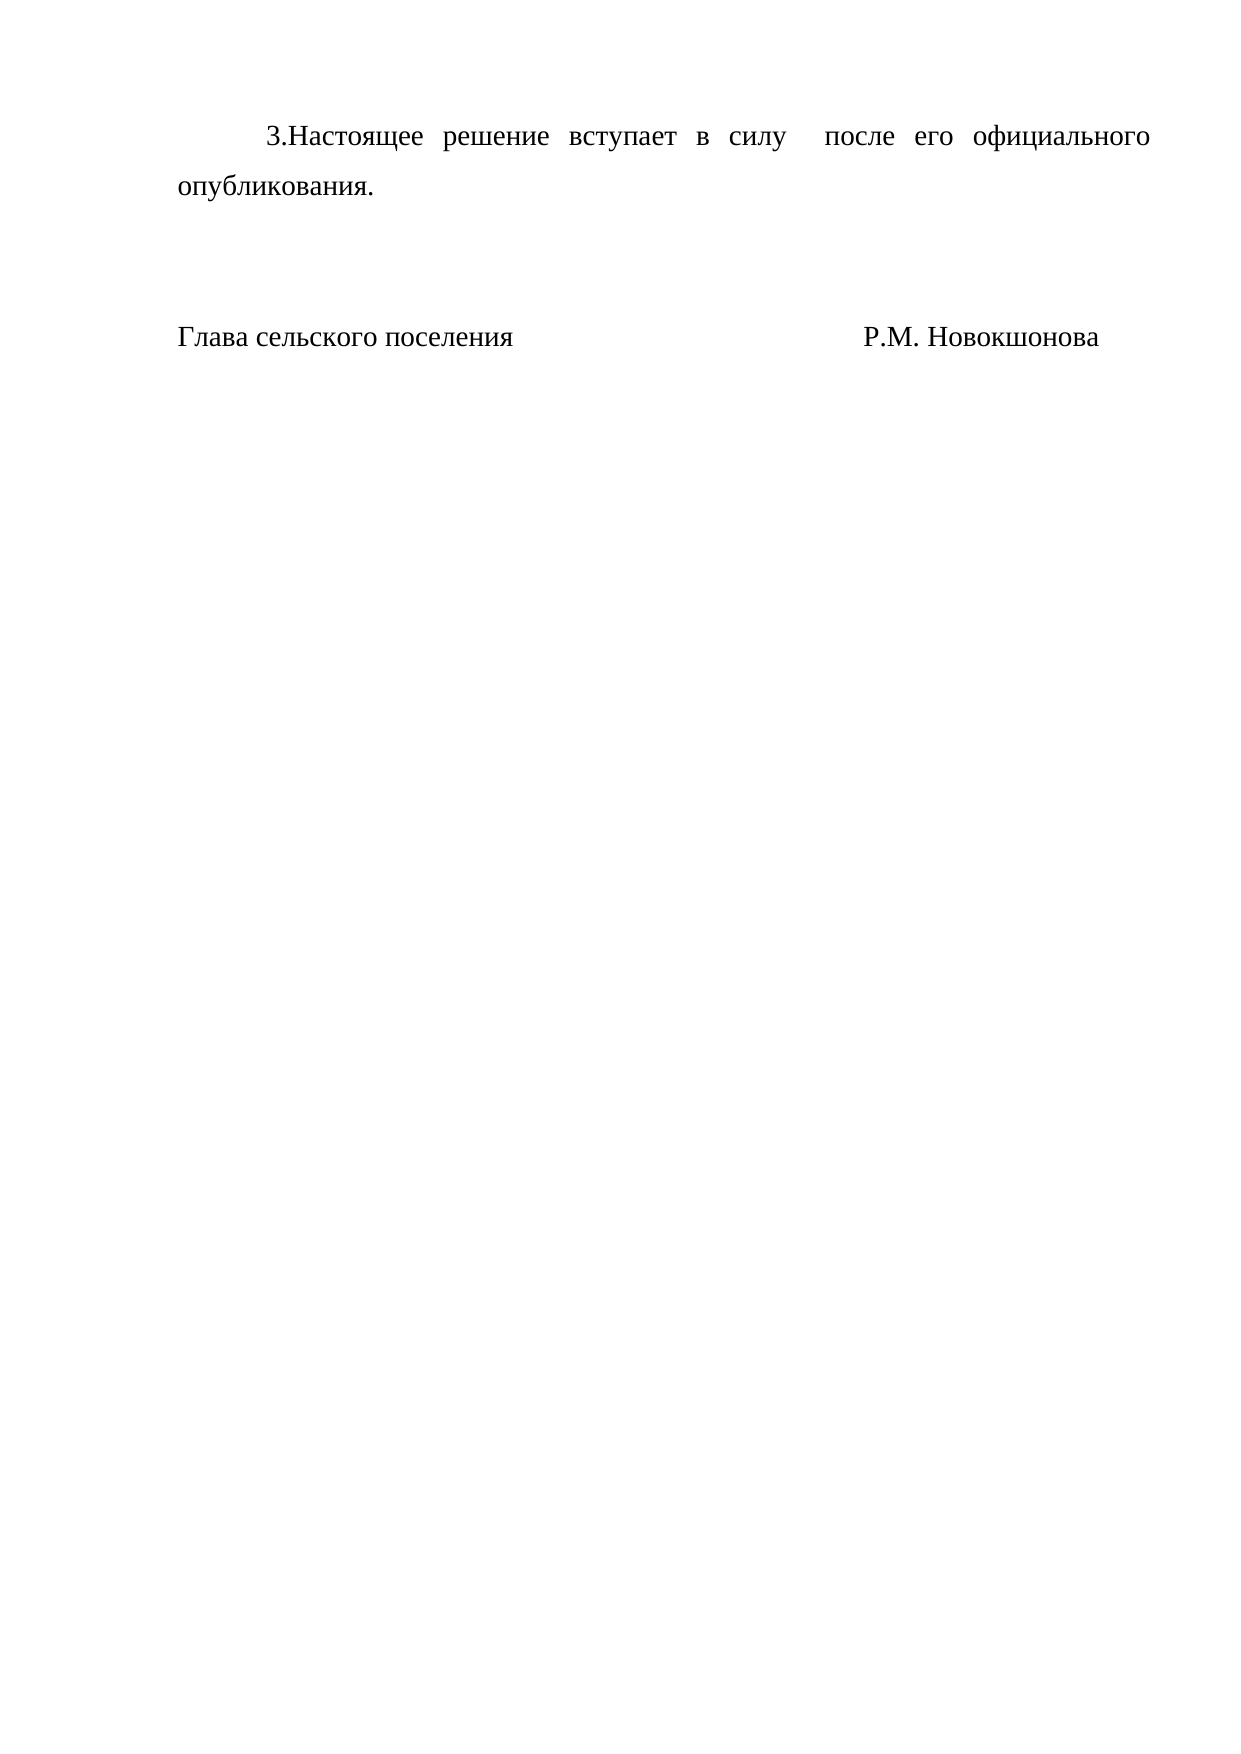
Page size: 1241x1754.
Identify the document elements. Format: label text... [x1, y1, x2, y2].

text Глава сельского поселения Р.М. Новокшонова [177, 319, 1152, 353]
text 3.Настоящее решение вступает в силу после его официального опубликования. [177, 118, 1152, 202]
